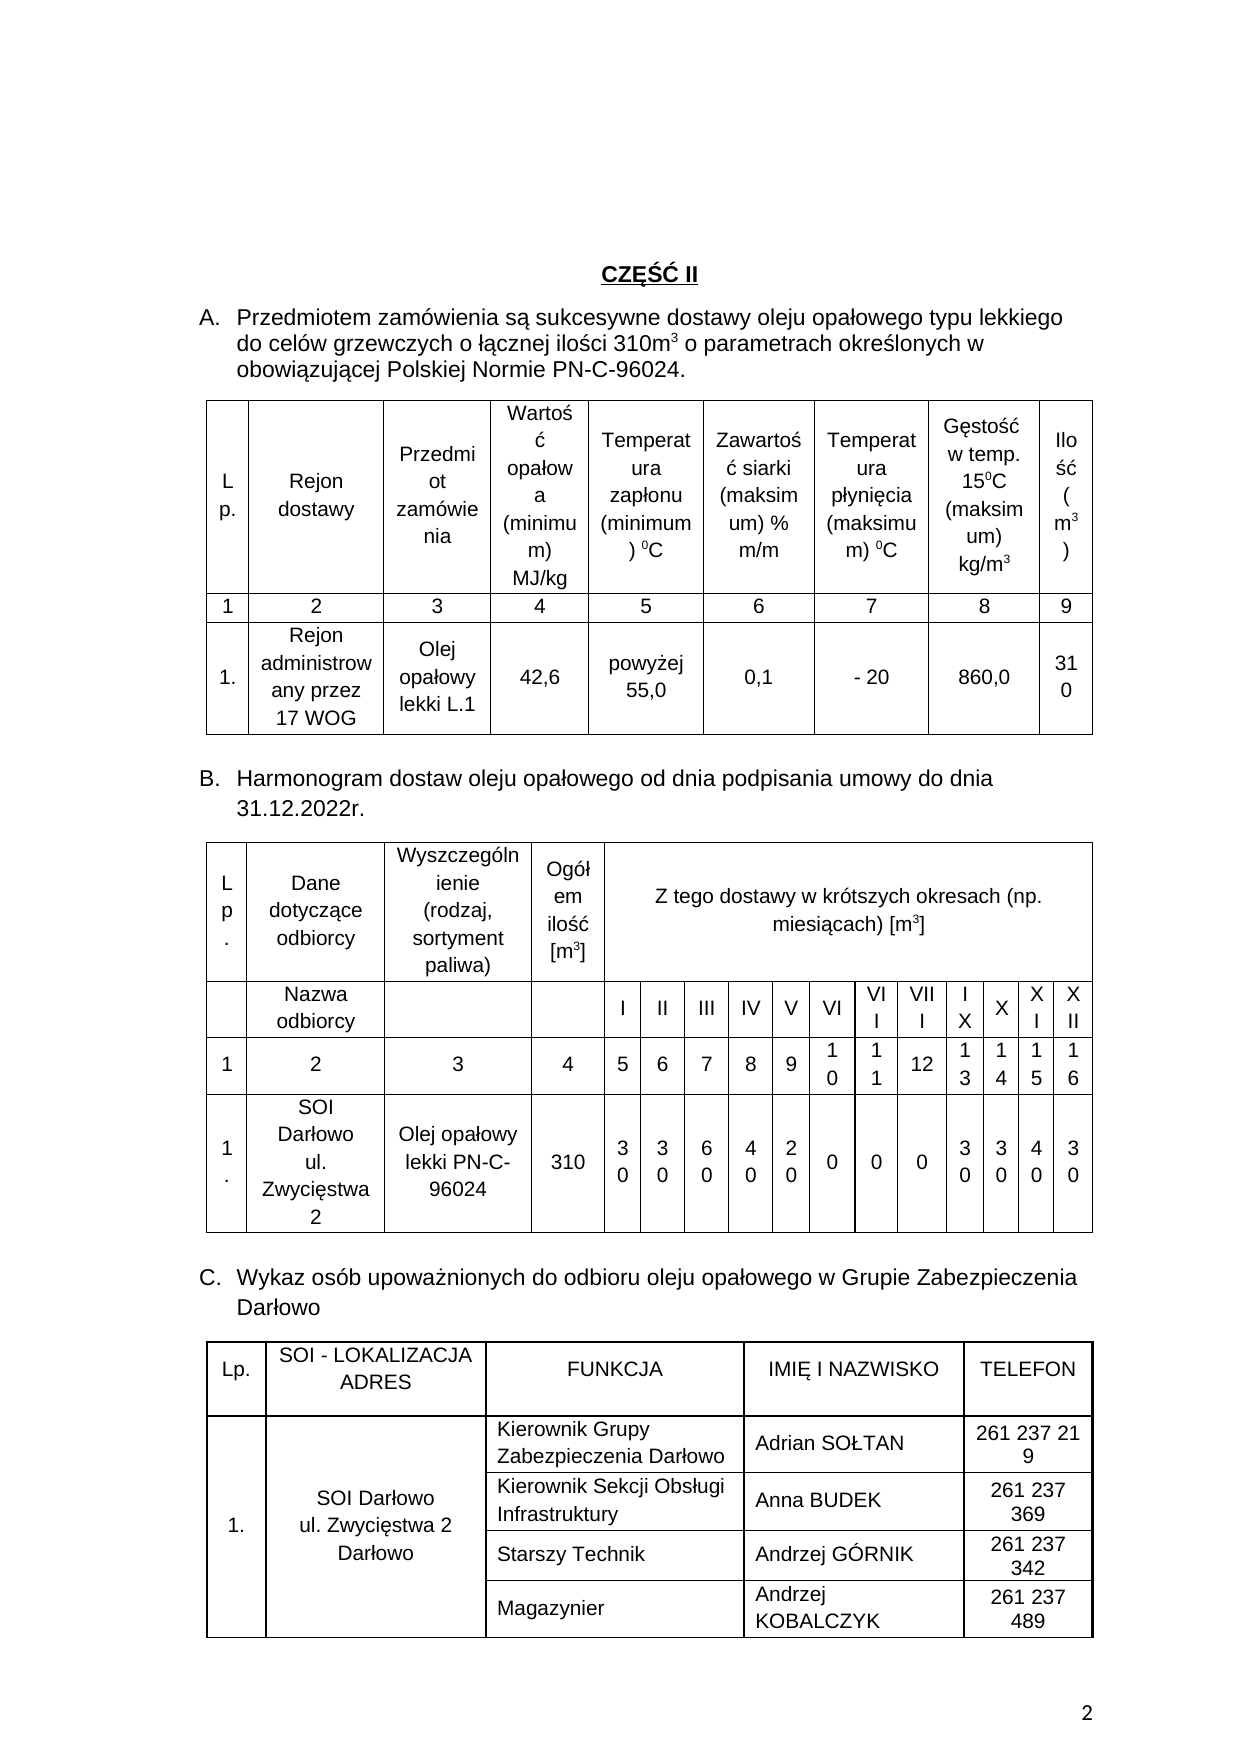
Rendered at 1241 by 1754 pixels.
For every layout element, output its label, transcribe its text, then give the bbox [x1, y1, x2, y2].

table_cell 6 [641, 1038, 684, 1093]
table_cell 12 [898, 1038, 946, 1093]
table_cell Starszy Technik [487, 1531, 743, 1579]
table_cell 30 [605, 1095, 640, 1232]
list Przedmiotem zamówienia są sukcesywne dostawy oleju opałowego typu lekkiego do celów grzewczych o łącznej ilości 310m3 o parametrach określonych w obowiązującej Polskiej Normie PN-C-96024. [199, 304, 1092, 383]
table_cell 4 [491, 594, 588, 622]
table_cell III [685, 982, 728, 1037]
table_cell Andrzej GÓRNIK [745, 1531, 963, 1579]
table_cell 30 [947, 1095, 983, 1232]
table_cell Anna BUDEK [745, 1473, 963, 1529]
table_cell [207, 982, 246, 1037]
table_cell 30 [641, 1095, 684, 1232]
table_header Przedmiot zamówienia [384, 401, 490, 593]
table_cell 7 [685, 1038, 728, 1093]
table_cell 261 237 342 [965, 1531, 1091, 1579]
list Harmonogram dostaw oleju opałowego od dnia podpisania umowy do dnia 31.12.2022r. [199, 765, 1092, 821]
table_cell 14 [984, 1038, 1018, 1093]
table_cell 0,1 [704, 623, 814, 733]
table_cell 1. [207, 1095, 246, 1232]
list Wykaz osób upoważnionych do odbioru oleju opałowego w Grupie Zabezpieczenia Darłowo [199, 1263, 1092, 1320]
table_header TELEFON [965, 1343, 1091, 1415]
table_cell VI [810, 982, 854, 1037]
table_cell I [605, 982, 640, 1037]
table_cell 2 [247, 1038, 384, 1093]
table_cell [532, 982, 604, 1037]
table_header Dane dotyczące odbiorcy [247, 843, 384, 981]
table_cell SOI Darłowo ul. Zwycięstwa 2 Darłowo [267, 1417, 485, 1637]
table_cell 1 [207, 1038, 246, 1093]
table_cell 30 [1054, 1095, 1092, 1232]
table_header FUNKCJA [487, 1343, 743, 1415]
table_cell IV [729, 982, 772, 1037]
table_cell 2 [249, 594, 383, 622]
table_cell 8 [929, 594, 1039, 622]
table_cell Nazwa odbiorcy [247, 982, 384, 1037]
table_header Temperatura płynięcia (maksimum) 0C [815, 401, 928, 593]
text CZĘŚĆ II [207, 261, 1092, 287]
table_cell powyżej 55,0 [589, 623, 703, 733]
table_header IMIĘ I NAZWISKO [745, 1343, 963, 1415]
table_cell 16 [1054, 1038, 1092, 1093]
table_header Temperatura zapłonu (minimum) 0C [589, 401, 703, 593]
table_cell 310 [532, 1095, 604, 1232]
table_cell II [641, 982, 684, 1037]
table_cell Rejon administrowany przez 17 WOG [249, 623, 383, 733]
table_header Lp. [207, 401, 248, 593]
table_cell 11 [856, 1038, 897, 1093]
table_header Gęstość w temp. 150C (maksimum) kg/m3 [929, 401, 1039, 593]
table_cell 860,0 [929, 623, 1039, 733]
table_cell 30 [984, 1095, 1018, 1232]
table_cell VII [856, 982, 897, 1037]
table_header Ogółem ilość [m3] [532, 843, 604, 981]
table_cell 261 237 219 [965, 1417, 1091, 1472]
table_cell 310 [1040, 623, 1092, 733]
table_cell 6 [704, 594, 814, 622]
table_cell VIII [898, 982, 946, 1037]
table_cell 4 [532, 1038, 604, 1093]
table_cell Olej opałowy lekki PN-C-96024 [385, 1095, 531, 1232]
table_cell 1. [208, 1417, 265, 1637]
table_cell XII [1054, 982, 1092, 1037]
table_header Z tego dostawy w krótszych okresach (np. miesiącach) [m3] [605, 843, 1092, 981]
table_cell 0 [810, 1095, 854, 1232]
table_header Lp. [207, 843, 246, 981]
table_header Wartość opałowa (minimum) MJ/kg [491, 401, 588, 593]
table_cell 42,6 [491, 623, 588, 733]
table_cell 9 [1040, 594, 1092, 622]
table_header Wyszczególnienie (rodzaj, sortyment paliwa) [385, 843, 531, 981]
table_cell 10 [810, 1038, 854, 1093]
table_header Zawartość siarki (maksimum) % m/m [704, 401, 814, 593]
table_cell - 20 [815, 623, 928, 733]
table_cell X [984, 982, 1018, 1037]
table_cell 40 [1019, 1095, 1053, 1232]
table_cell Kierownik Sekcji Obsługi Infrastruktury [487, 1473, 743, 1529]
table_cell Adrian SOŁTAN [745, 1417, 963, 1472]
table_cell 1. [207, 623, 248, 733]
table_cell IX [947, 982, 983, 1037]
table_cell 13 [947, 1038, 983, 1093]
table_cell 5 [605, 1038, 640, 1093]
table_cell Andrzej KOBALCZYK [745, 1581, 963, 1637]
table_cell 5 [589, 594, 703, 622]
table_cell SOI Darłowo ul. Zwycięstwa 2 [247, 1095, 384, 1232]
table_cell 8 [729, 1038, 772, 1093]
table_cell [385, 982, 531, 1037]
table_cell 3 [384, 594, 490, 622]
table_cell 15 [1019, 1038, 1053, 1093]
table_cell Kierownik Grupy Zabezpieczenia Darłowo [487, 1417, 743, 1472]
table_header Lp. [208, 1343, 265, 1415]
table_cell V [773, 982, 809, 1037]
table_header Rejon dostawy [249, 401, 383, 593]
table_cell 40 [729, 1095, 772, 1232]
table_cell 261 237 489 [965, 1581, 1091, 1637]
table_cell 20 [773, 1095, 809, 1232]
table_cell 0 [856, 1095, 897, 1232]
table_header SOI - LOKALIZACJA ADRES [267, 1343, 485, 1415]
table_cell XI [1019, 982, 1053, 1037]
table_cell 0 [898, 1095, 946, 1232]
table_cell 60 [685, 1095, 728, 1232]
table_cell 261 237 369 [965, 1473, 1091, 1529]
table_cell Olej opałowy lekki L.1 [384, 623, 490, 733]
table_cell Magazynier [487, 1581, 743, 1637]
table_cell 1 [207, 594, 248, 622]
table_cell 9 [773, 1038, 809, 1093]
table_cell 7 [815, 594, 928, 622]
table_header Ilość (m3) [1040, 401, 1092, 593]
table_cell 3 [385, 1038, 531, 1093]
